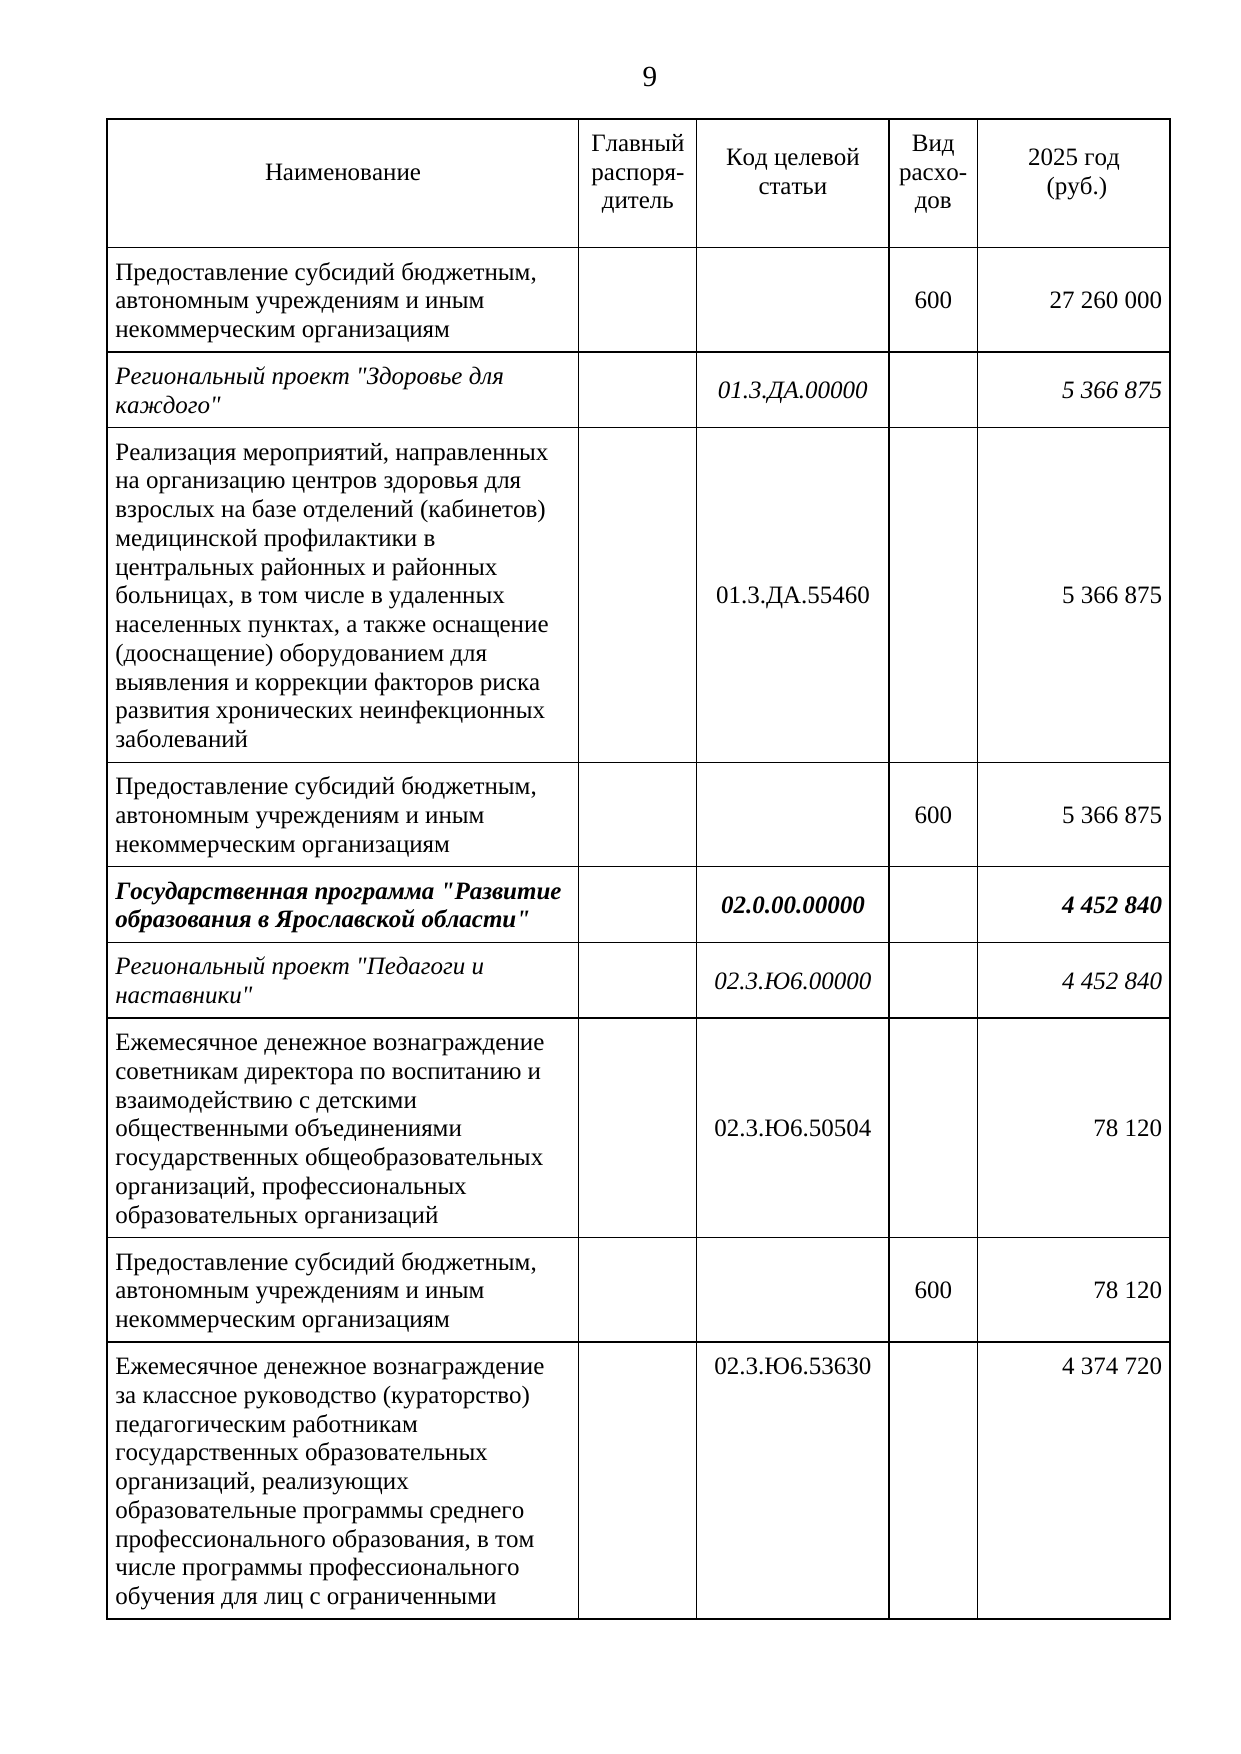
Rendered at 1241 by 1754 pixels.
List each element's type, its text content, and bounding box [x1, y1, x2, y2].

table_cell 02.0.00.00000 [697, 867, 888, 942]
table_cell 78 120 [978, 1238, 1169, 1341]
table_cell [579, 763, 696, 866]
table_cell 5 366 875 [978, 353, 1169, 427]
table_cell [890, 1343, 977, 1618]
table_cell Региональный проект "Педагоги и наставники" [108, 943, 578, 1017]
table_header Код целевой статьи [697, 120, 888, 247]
table_cell 5 366 875 [978, 428, 1169, 761]
table_cell [890, 943, 977, 1017]
table_cell [579, 943, 696, 1017]
table_cell 01.3.ДА.55460 [697, 428, 888, 761]
table_cell 600 [890, 248, 977, 351]
table_cell [579, 1343, 696, 1618]
table_cell 4 452 840 [978, 943, 1169, 1017]
table_cell Предоставление субсидий бюджетным, автономным учреждениям и иным некоммерческим организациям [108, 1238, 578, 1341]
table_cell 4 374 720 [978, 1343, 1169, 1618]
table_cell 5 366 875 [978, 763, 1169, 866]
table_header Вид расхо-дов [890, 120, 977, 247]
table_cell Реализация мероприятий, направленных на организацию центров здоровья для взрослых на базе отделений (кабинетов) медицинской профилактики в центральных районных и районных больницах, в том числе в удаленных населенных пунктах, а также оснащение (дооснащение) оборудованием для выявления и коррекции факторов риска развития хронических неинфекционных заболеваний [108, 428, 578, 761]
table_cell [579, 353, 696, 427]
table_cell 02.3.Ю6.50504 [697, 1019, 888, 1237]
table_header Наименование [108, 120, 578, 247]
table_cell 78 120 [978, 1019, 1169, 1237]
table_cell [697, 763, 888, 866]
table_cell [579, 867, 696, 942]
table_cell Ежемесячное денежное вознаграждение советникам директора по воспитанию и взаимодействию с детскими общественными объединениями государственных общеобразовательных организаций, профессиональных образовательных организаций [108, 1019, 578, 1237]
table_cell 01.3.ДА.00000 [697, 353, 888, 427]
table_cell [890, 867, 977, 942]
table_cell 600 [890, 763, 977, 866]
table_cell 02.3.Ю6.00000 [697, 943, 888, 1017]
table_cell [579, 1238, 696, 1341]
table_cell [697, 1238, 888, 1341]
table_cell Предоставление субсидий бюджетным, автономным учреждениям и иным некоммерческим организациям [108, 763, 578, 866]
table_cell 02.3.Ю6.53630 [697, 1343, 888, 1618]
table_cell 600 [890, 1238, 977, 1341]
table_cell [579, 1019, 696, 1237]
table_cell Государственная программа "Развитие образования в Ярославской области" [108, 867, 578, 942]
table_cell [579, 428, 696, 761]
table_cell [890, 428, 977, 761]
table_header 2025 год (руб.) [978, 120, 1169, 247]
table_cell [890, 353, 977, 427]
table_cell [890, 1019, 977, 1237]
table_header Главный распоря-дитель [579, 120, 696, 247]
table_cell Предоставление субсидий бюджетным, автономным учреждениям и иным некоммерческим организациям [108, 248, 578, 351]
table_cell 27 260 000 [978, 248, 1169, 351]
table_cell Региональный проект "Здоровье для каждого" [108, 353, 578, 427]
table_cell 4 452 840 [978, 867, 1169, 942]
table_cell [108, 1343, 578, 1618]
table_cell [579, 248, 696, 351]
table_cell [697, 248, 888, 351]
